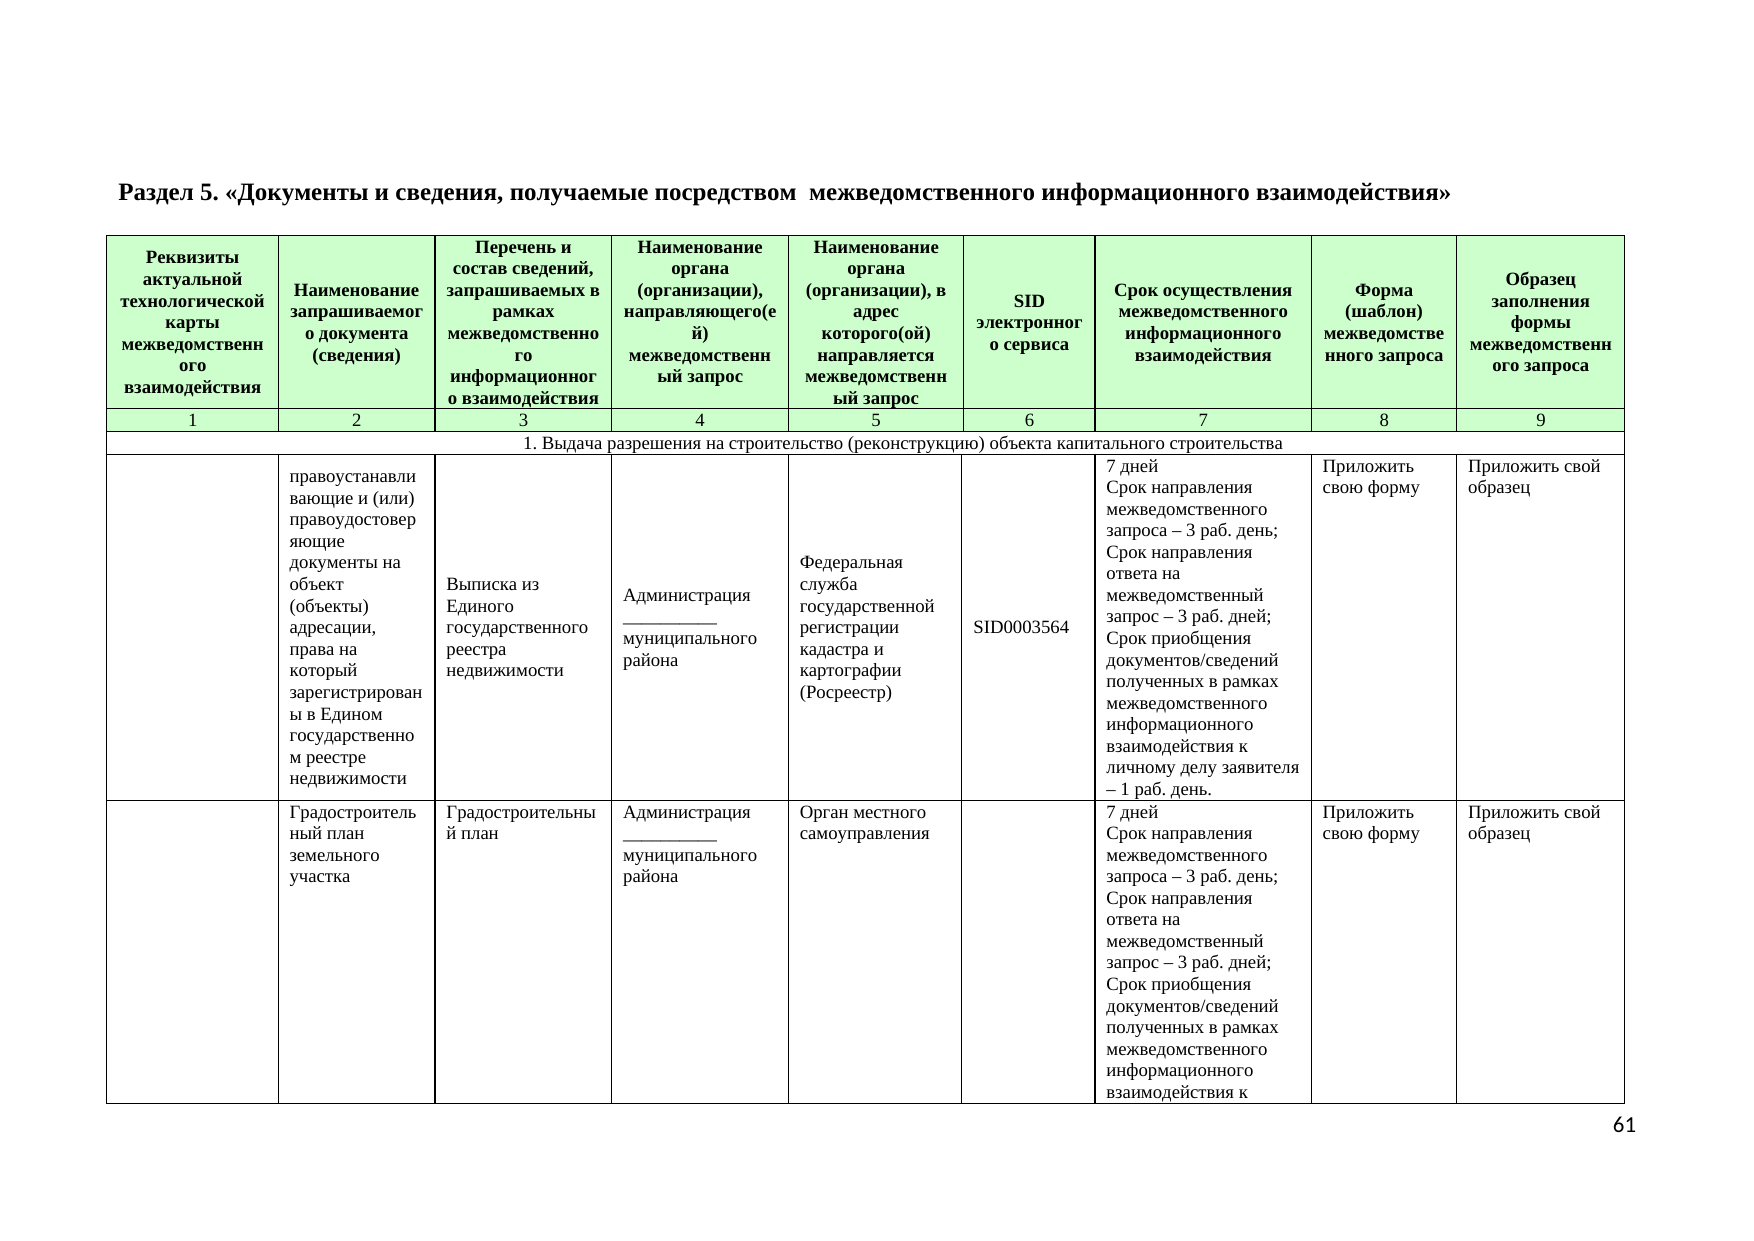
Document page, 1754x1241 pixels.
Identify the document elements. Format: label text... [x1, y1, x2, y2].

table_header Форма (шаблон) межведомственного запроса [1312, 236, 1456, 408]
table_header Перечень и состав сведений, запрашиваемых в рамках межведомственного информационного взаимодействия [436, 236, 611, 408]
table_cell 2 [279, 409, 434, 431]
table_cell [436, 801, 611, 1102]
table_header SID электронного сервиса [964, 236, 1094, 408]
table_header Срок осуществления межведомственного информационного взаимодействия [1096, 236, 1311, 408]
table_header Наименование органа (организации), направляющего(ей) межведомственный запрос [612, 236, 788, 408]
table_cell 4 [612, 409, 788, 431]
table_cell 8 [1312, 409, 1456, 431]
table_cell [279, 801, 434, 1102]
table_cell 5 [789, 409, 963, 431]
table_cell 6 [964, 409, 1094, 431]
text Раздел 5. «Документы и сведения, получаемые посредством межведомственного информационного взаимодействия» [118, 177, 1636, 206]
table_header Реквизиты актуальной технологической карты межведомственного взаимодействия [107, 236, 278, 408]
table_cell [612, 801, 788, 1102]
table_cell Федеральная служба государственной регистрации кадастра и картографии (Росреестр) [789, 455, 961, 799]
table_cell [107, 801, 278, 1102]
table_header Наименование органа (организации), в адрес которого(ой) направляется межведомственный запрос [789, 236, 963, 408]
table_cell правоустанавливающие и (или) правоудостоверяющие документы на объект (объекты) адресации, права на который зарегистрированы в Едином государственном реестре недвижимости [279, 455, 434, 799]
table_cell [962, 801, 1094, 1102]
table_header Образец заполнения формы межведомственного запроса [1457, 236, 1624, 408]
table_cell [107, 455, 278, 799]
table_cell Приложить свой образец [1457, 455, 1624, 799]
table_cell SID0003564 [962, 455, 1094, 799]
table_cell Администрация __________ муниципального района [612, 455, 788, 799]
table_cell 1 [107, 409, 278, 431]
table_header Наименование запрашиваемого документа (сведения) [279, 236, 434, 408]
table_cell Приложить свою форму [1312, 455, 1456, 799]
table_cell 7 [1096, 409, 1311, 431]
table_cell 9 [1457, 409, 1624, 431]
table_cell Выписка из Единого государственного реестра недвижимости [436, 455, 611, 799]
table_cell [1096, 801, 1311, 1102]
table_cell 1. Выдача разрешения на строительство (реконструкцию) объекта капитального строительства [107, 432, 1624, 453]
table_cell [1457, 801, 1624, 1102]
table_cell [1312, 801, 1456, 1102]
table_cell 3 [436, 409, 611, 431]
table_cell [789, 801, 961, 1102]
